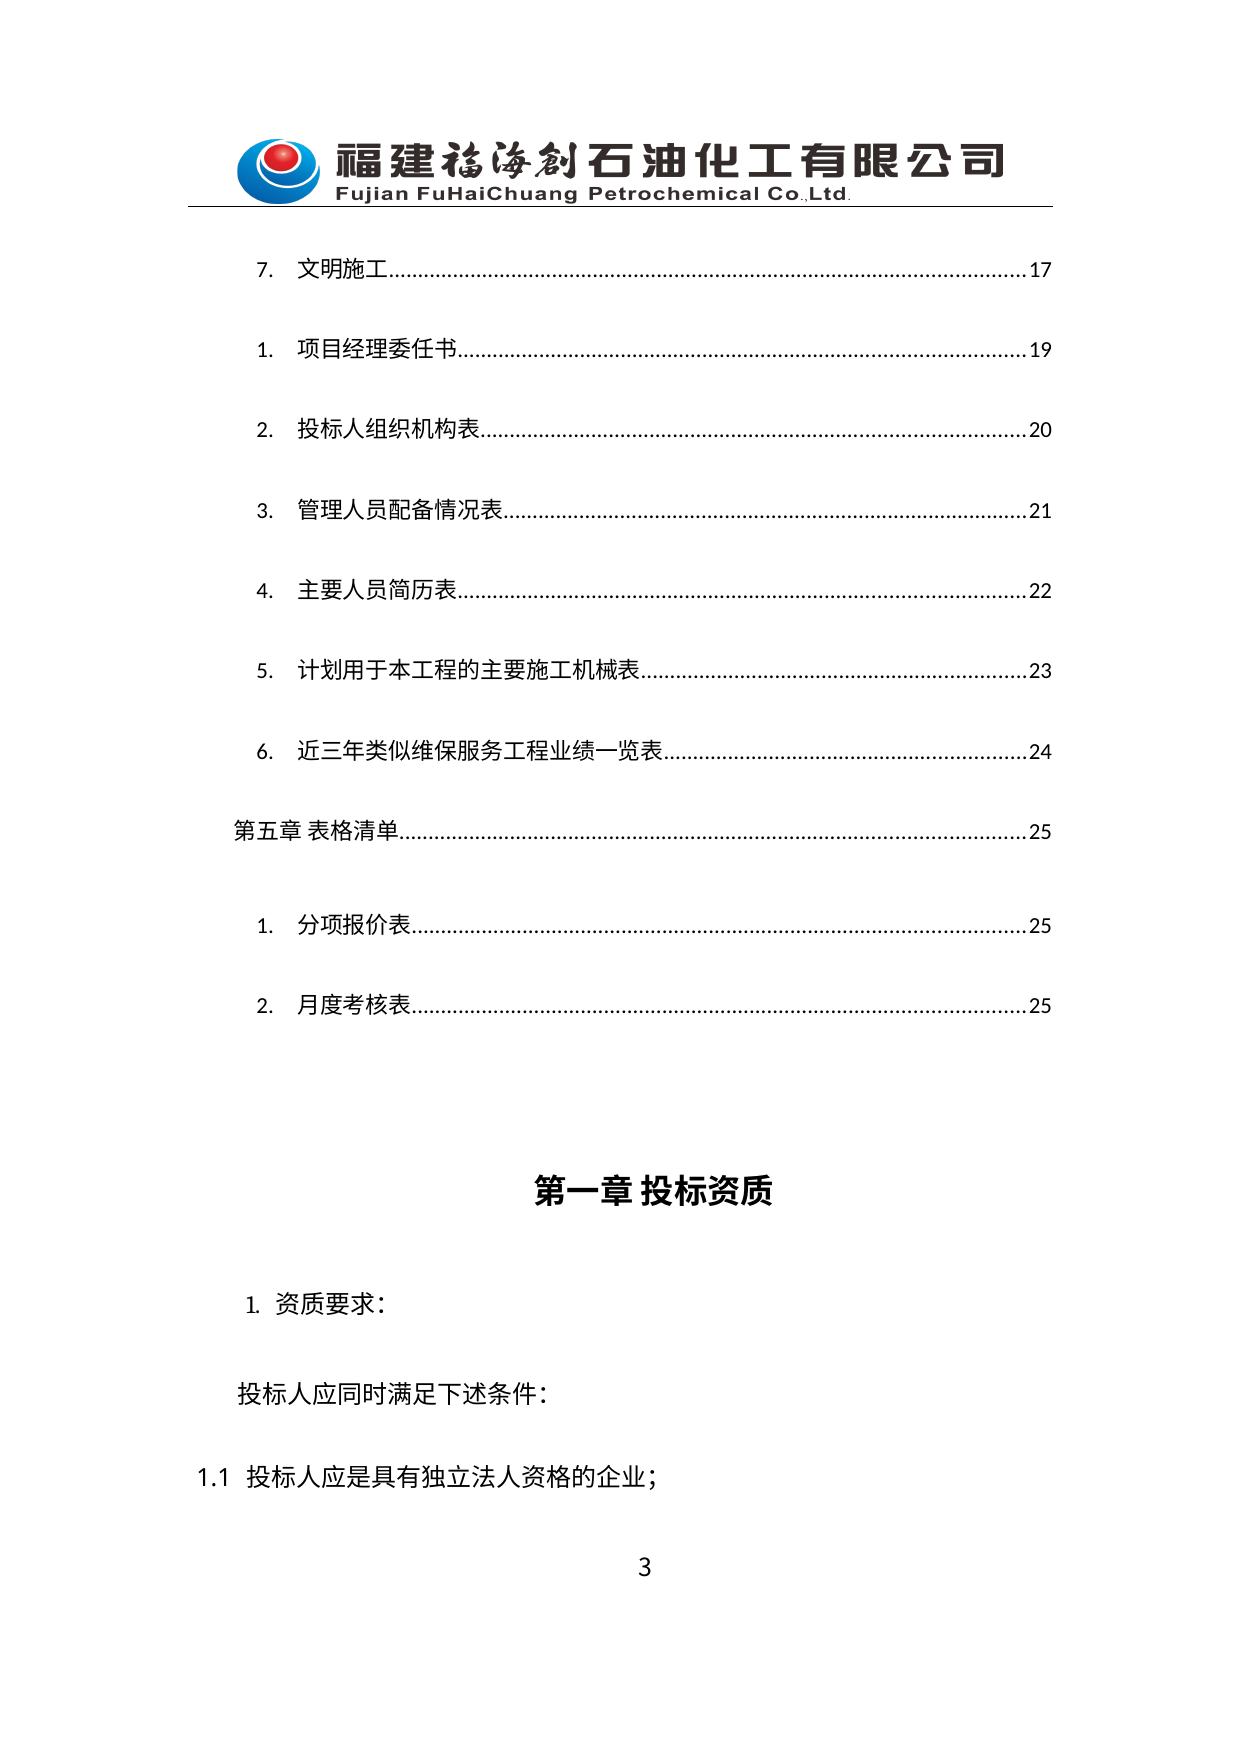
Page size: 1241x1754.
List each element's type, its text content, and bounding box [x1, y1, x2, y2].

title 资质要求： [246, 1271, 1053, 1336]
text 投标人应同时满足下述条件： [187, 1360, 1053, 1425]
subtitle 第一章 投标资质 [187, 1156, 1053, 1221]
list 投标人应是具有独立法人资格的企业； [196, 1443, 1053, 1508]
picture [237, 139, 1003, 204]
